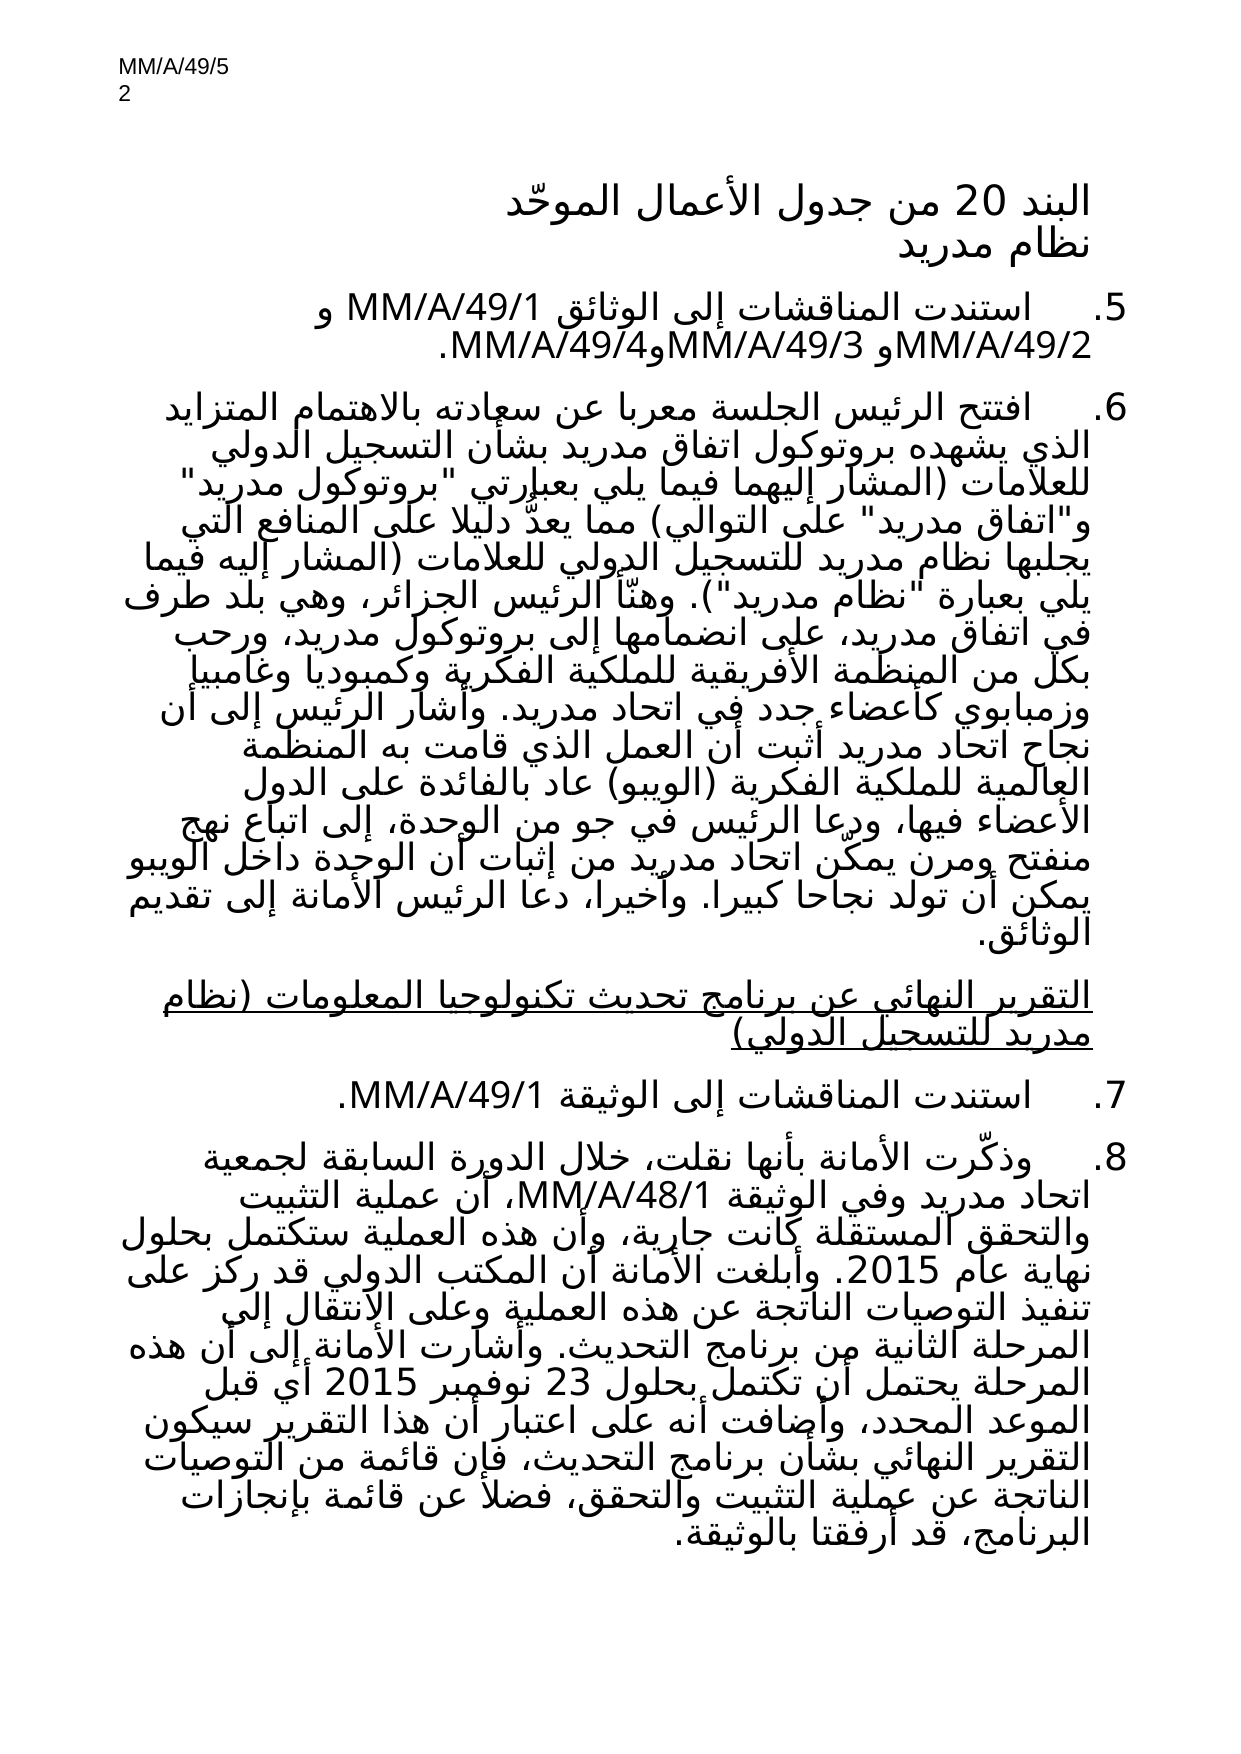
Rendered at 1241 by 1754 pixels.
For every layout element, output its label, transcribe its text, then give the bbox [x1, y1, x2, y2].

list افتتح الرئيس الجلسة معربا عن سعادته بالاهتمام المتزايد الذي يشهده بروتوكول اتفاق مدريد بشأن التسجيل الدولي للعلامات (المشار إليهما فيما يلي بعبارتي "بروتوكول مدريد" و"اتفاق مدريد" على التوالي) مما يعدُّ دليلا على المنافع التي يجلبها نظام مدريد للتسجيل الدولي للعلامات (المشار إليه فيما يلي بعبارة "نظام مدريد"). وهنّأ الرئيس الجزائر، وهي بلد طرف في اتفاق مدريد، على انضمامها إلى بروتوكول مدريد، ورحب بكل من المنظمة الأفريقية للملكية الفكرية وكمبوديا وغامبيا وزمبابوي كأعضاء جدد في اتحاد مدريد. وأشار الرئيس إلى أن نجاح اتحاد مدريد أثبت أن العمل الذي قامت به المنظمة العالمية للملكية الفكرية (الويبو) عاد بالفائدة على الدول الأعضاء فيها، ودعا الرئيس في جو من الوحدة، إلى اتباع نهج منفتح ومرن يمكّن اتحاد مدريد من إثبات أن الوحدة داخل الويبو يمكن أن تولد نجاحا كبيرا. وأخيرا، دعا الرئيس الأمانة إلى تقديم الوثائق. [118, 391, 1092, 953]
list وذكّرت الأمانة بأنها نقلت، خلال الدورة السابقة لجمعية اتحاد مدريد وفي الوثيقة MM/A/48/1، أن عملية التثبيت والتحقق المستقلة كانت جارية، وأن هذه العملية ستكتمل بحلول نهاية عام 2015. وأبلغت الأمانة أن المكتب الدولي قد ركز على تنفيذ التوصيات الناتجة عن هذه العملية وعلى الانتقال إلى المرحلة الثانية من برنامج التحديث. وأشارت الأمانة إلى أن هذه المرحلة يحتمل أن تكتمل بحلول 23 نوفمبر 2015 أي قبل الموعد المحدد، وأضافت أنه على اعتبار أن هذا التقرير سيكون التقرير النهائي بشأن برنامج التحديث، فإن قائمة من التوصيات الناتجة عن عملية التثبيت والتحقق، فضلا عن قائمة بإنجازات البرنامج، قد أرفقتا بالوثيقة. [118, 1141, 1092, 1553]
text البند 20 من جدول الأعمال الموحّد [118, 182, 1092, 224]
list استندت المناقشات إلى الوثائق MM/A/49/1 و MM/A/49/2و MM/A/49/3وMM/A/49/4. [118, 291, 1092, 366]
subtitle التقرير النهائي عن برنامج تحديث تكنولوجيا المعلومات (نظام مدريد للتسجيل الدولي) [118, 978, 1092, 1053]
text نظام مدريد [118, 224, 1092, 266]
list استندت المناقشات إلى الوثيقة MM/A/49/1. [118, 1078, 1092, 1116]
